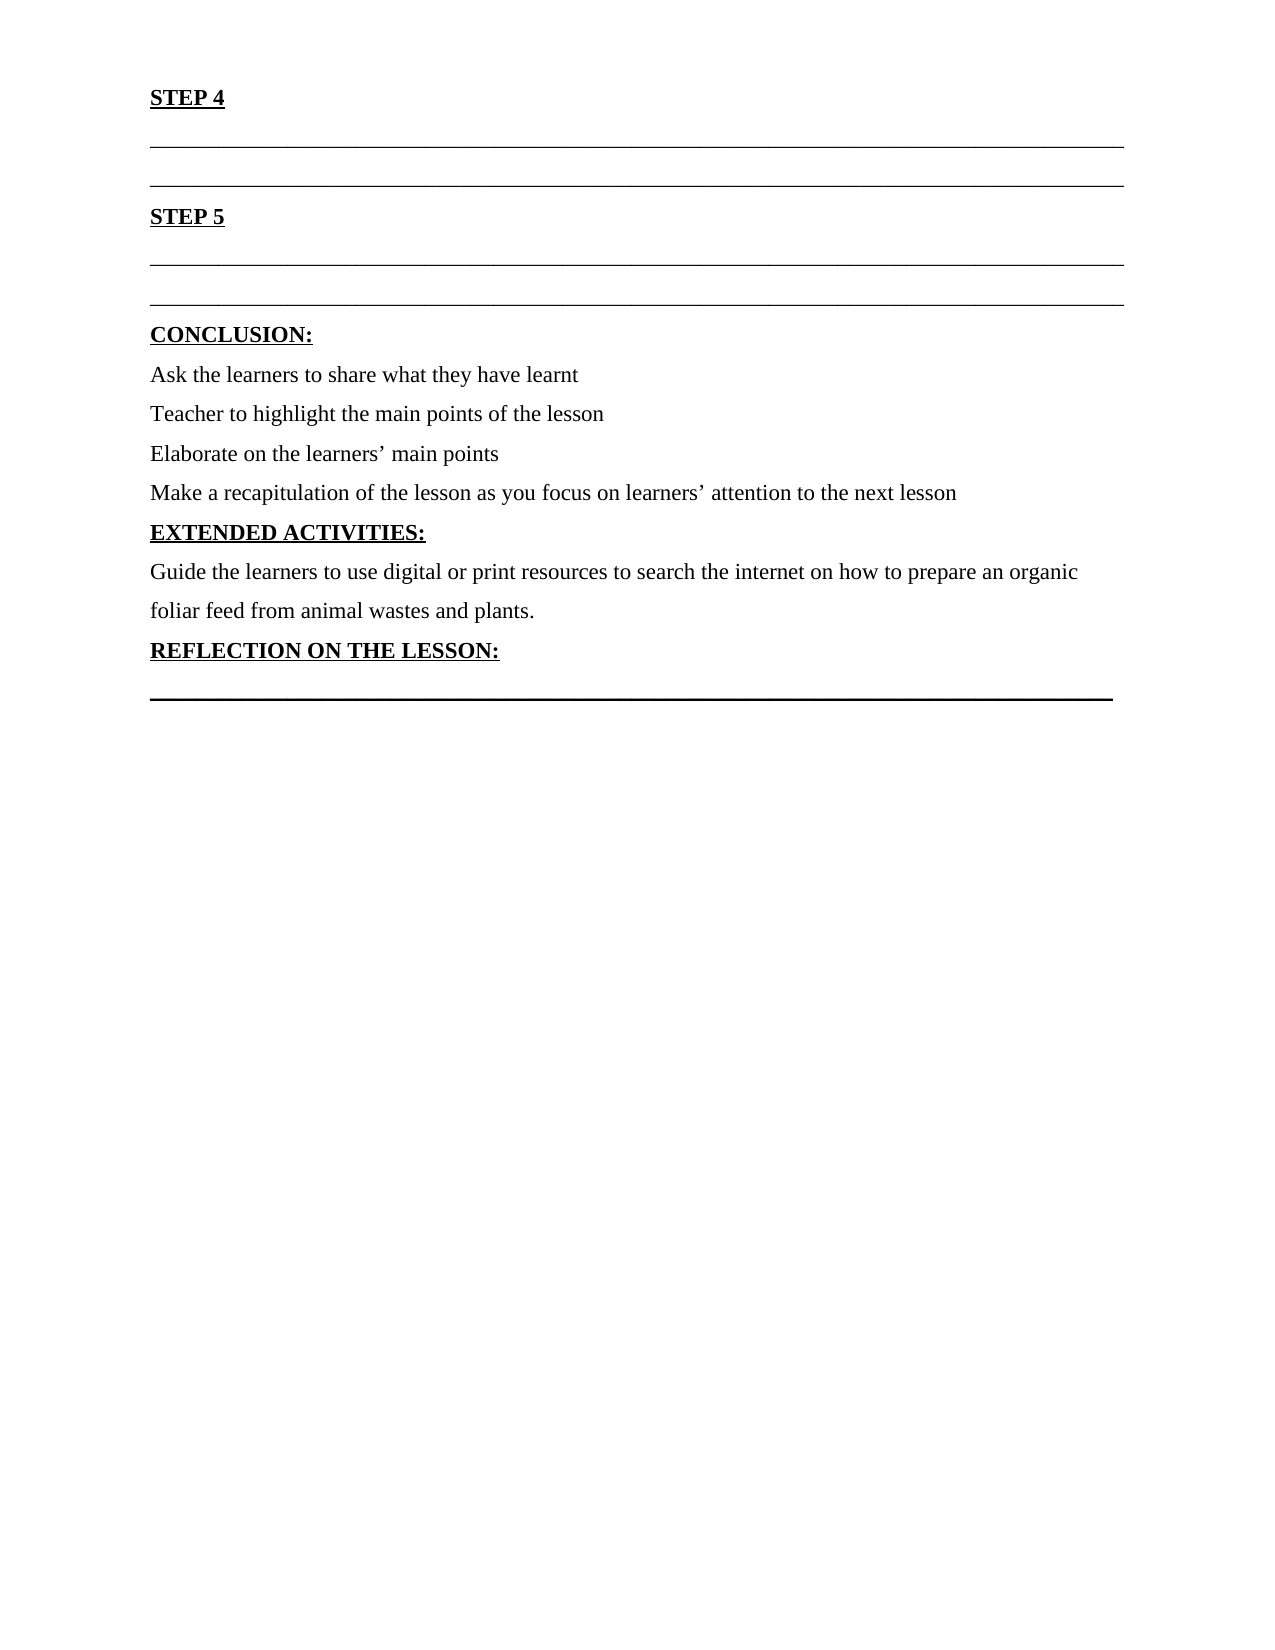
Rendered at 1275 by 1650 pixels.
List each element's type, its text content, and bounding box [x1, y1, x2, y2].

text Teacher to highlight the main points of the lesson [150, 400, 1125, 427]
text __________________________________________________________________________________________________________________________________________________________________________ [150, 124, 1125, 190]
text CONCLUSION: [150, 321, 1125, 348]
text Elaborate on the learners’ main points [150, 440, 1125, 466]
text REFLECTION ON THE LESSON: [150, 637, 1125, 663]
text Make a recapitulation of the lesson as you focus on learners’ attention to the next lesson [150, 479, 1125, 506]
text STEP 4 [150, 84, 1125, 111]
text Ask the learners to share what they have learnt [150, 361, 1125, 387]
text __________________________________________________________________________________________________________________________________________________________________________ [150, 242, 1125, 308]
text STEP 5 [150, 203, 1125, 229]
text Guide the learners to use digital or print resources to search the internet on how to prepare an organic foliar feed from animal wastes and plants. [150, 558, 1125, 624]
text ____________________________________________________________________________________ [150, 677, 1125, 703]
text EXTENDED ACTIVITIES: [150, 519, 1125, 545]
